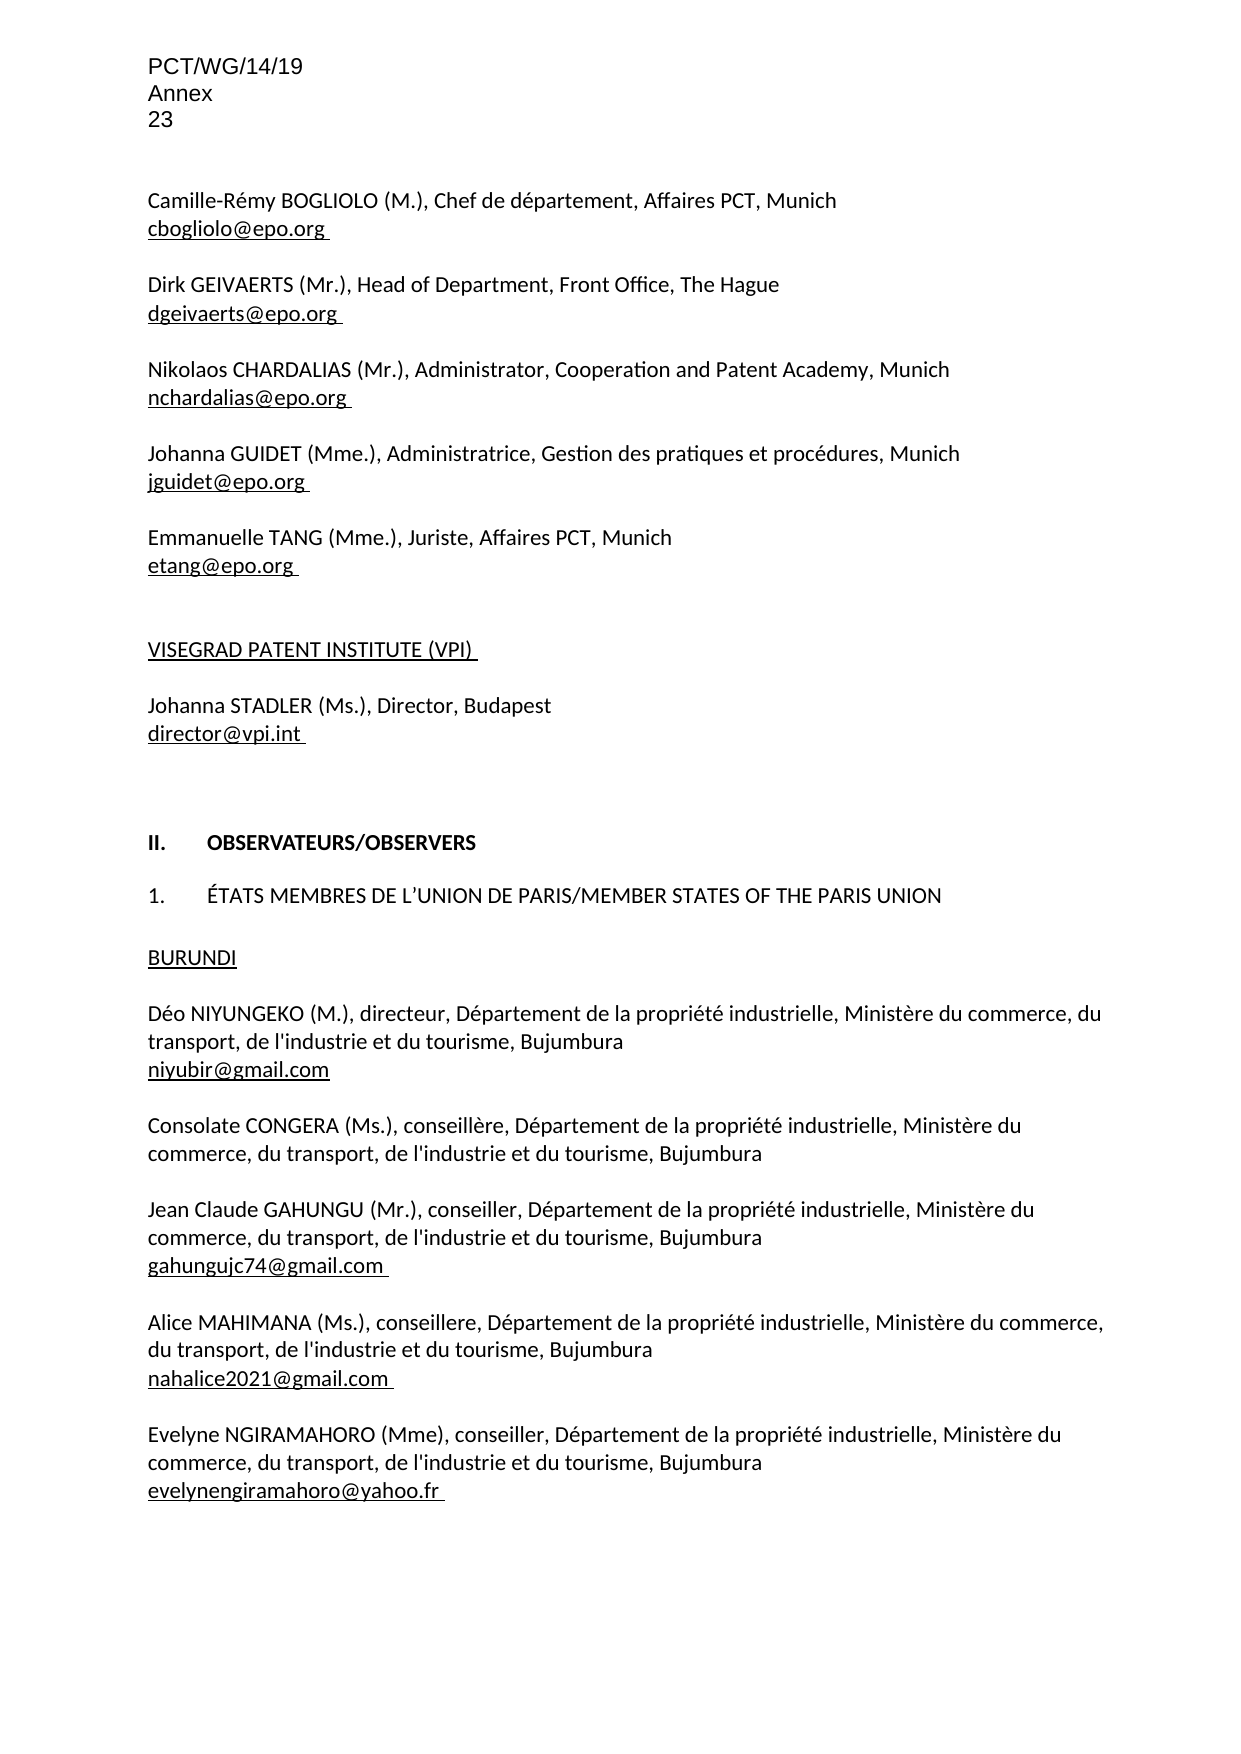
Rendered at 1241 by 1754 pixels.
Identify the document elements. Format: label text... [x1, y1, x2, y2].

text gahungujc74@gmail.com [148, 1252, 1122, 1279]
text Consolate CONGERA (Ms.), conseillère, Département de la propriété industrielle, Ministère du commerce, du transport, de l'industrie et du tourisme, Bujumbura [148, 1111, 1122, 1167]
text Evelyne NGIRAMAHORO (Mme), conseiller, Département de la propriété industrielle, Ministère du commerce, du transport, de l'industrie et du tourisme, Bujumbura [148, 1420, 1122, 1476]
text Johanna STADLER (Ms.), Director, Budapest [148, 691, 1122, 719]
text Johanna GUIDET (Mme.), Administratrice, Gestion des pratiques et procédures, Munich [148, 439, 1122, 467]
text Nikolaos CHARDALIAS (Mr.), Administrator, Cooperation and Patent Academy, Munich [148, 355, 1122, 383]
text VISEGRAD PATENT INSTITUTE (VPI) [148, 635, 1122, 663]
text Déo NIYUNGEKO (M.), directeur, Département de la propriété industrielle, Ministère du commerce, du transport, de l'industrie et du tourisme, Bujumbura [148, 999, 1122, 1055]
text evelynengiramahoro@yahoo.fr [148, 1476, 1122, 1504]
text II. OBSERVATEURS/OBSERVERS [148, 828, 1122, 856]
text nahalice2021@gmail.com [148, 1364, 1122, 1392]
text nchardalias@epo.org [148, 383, 1122, 411]
text dgeivaerts@epo.org [148, 299, 1122, 327]
text 1. ÉTATS MEMBRES DE L’UNION DE PARIS/MEMBER STATES OF THE PARIS UNION [148, 881, 1122, 909]
text Emmanuelle TANG (Mme.), Juriste, Affaires PCT, Munich [148, 523, 1122, 551]
text Camille-Rémy BOGLIOLO (M.), Chef de département, Affaires PCT, Munich [148, 187, 1122, 214]
text Jean Claude GAHUNGU (Mr.), conseiller, Département de la propriété industrielle, Ministère du commerce, du transport, de l'industrie et du tourisme, Bujumbura [148, 1196, 1122, 1252]
text director@vpi.int [148, 719, 1122, 747]
text jguidet@epo.org [148, 467, 1122, 495]
text Dirk GEIVAERTS (Mr.), Head of Department, Front Office, The Hague [148, 271, 1122, 299]
text niyubir@gmail.com [148, 1055, 1122, 1083]
text Alice MAHIMANA (Ms.), conseillere, Département de la propriété industrielle, Ministère du commerce, du transport, de l'industrie et du tourisme, Bujumbura [148, 1308, 1122, 1364]
text etang@epo.org [148, 551, 1122, 579]
text BURUNDI [148, 943, 1122, 971]
text cbogliolo@epo.org [148, 214, 1122, 243]
